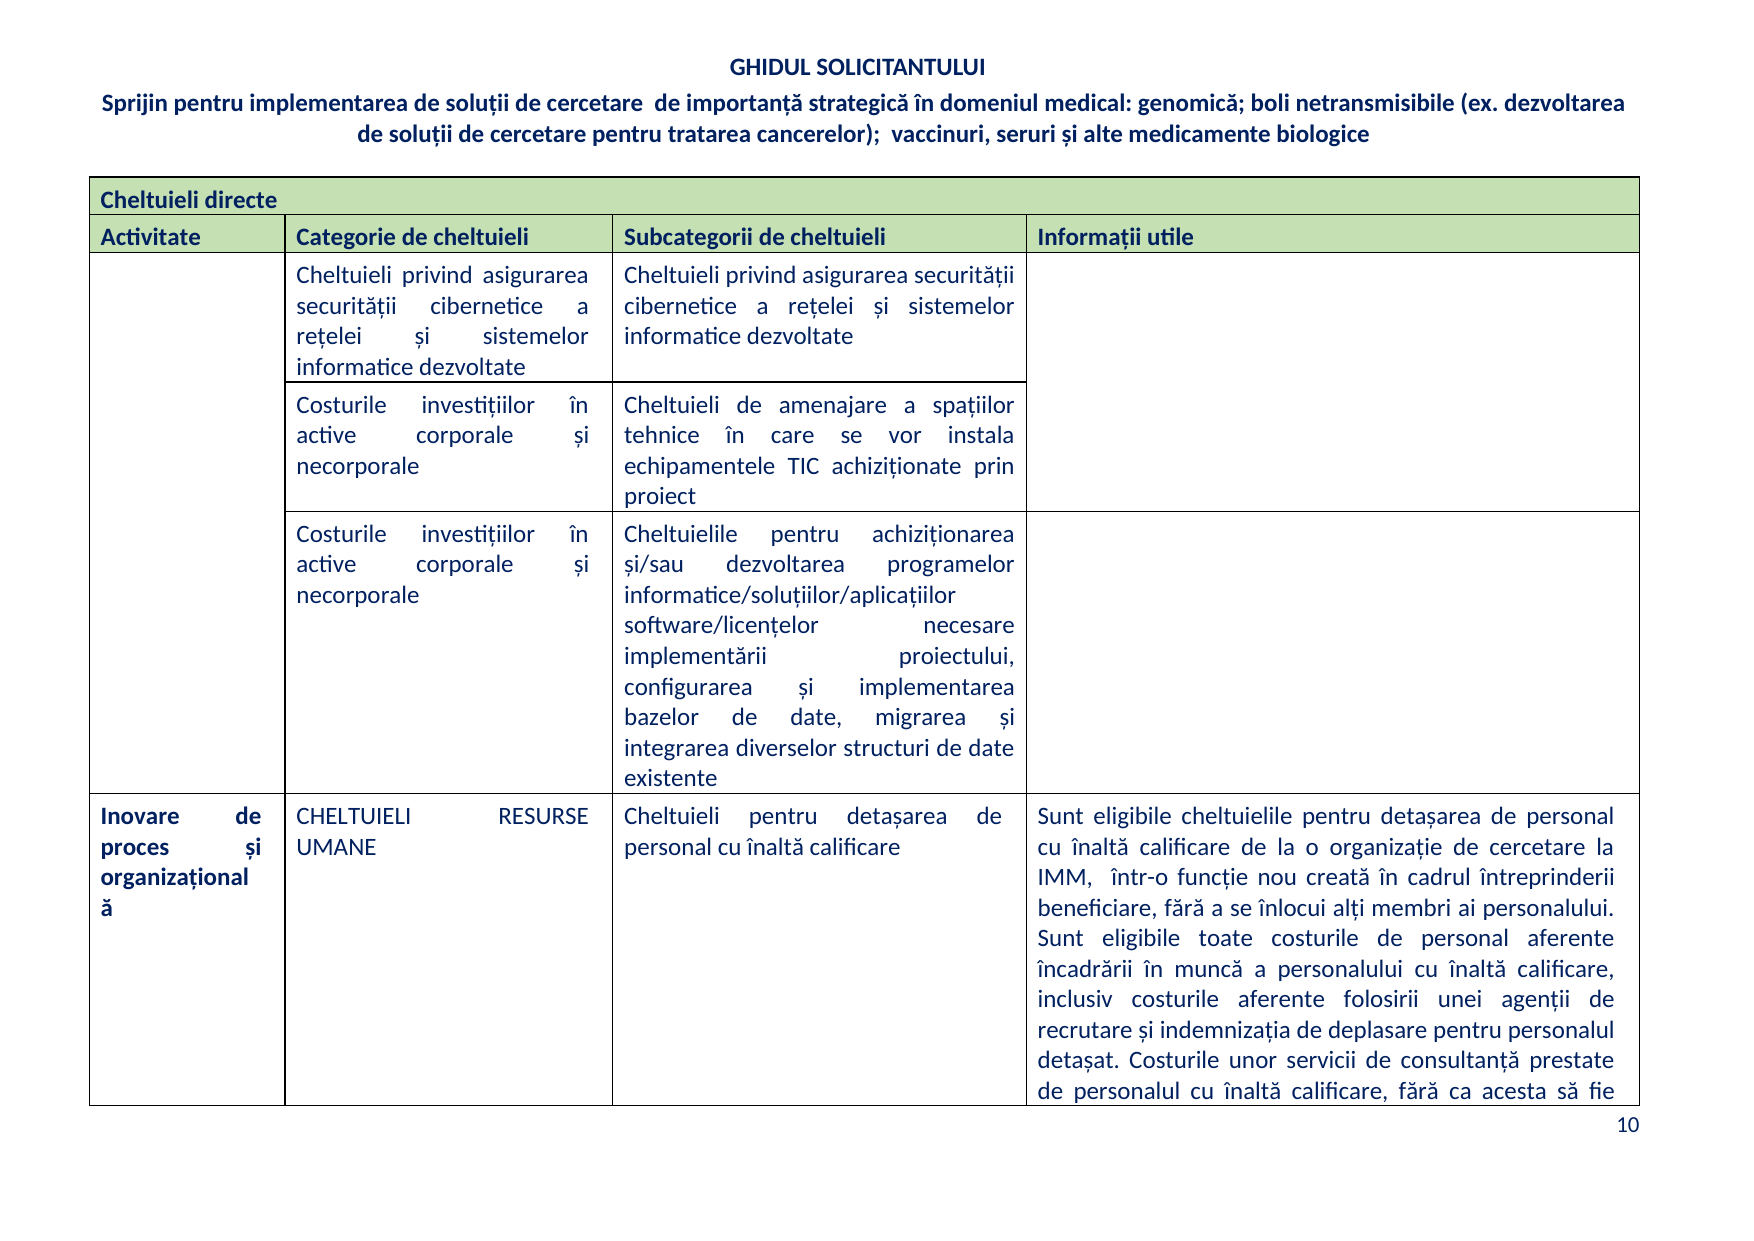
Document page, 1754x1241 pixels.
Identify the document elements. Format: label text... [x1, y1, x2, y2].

table_cell Inovare de proces și organizațională [90, 794, 284, 1105]
table_cell Costurile investițiilor în active corporale şi necorporale [286, 512, 612, 793]
table_cell Cheltuielile pentru achiziționarea şi/sau dezvoltarea programelor informatice/soluțiilor/aplicațiilor software/licențelor necesare implementării proiectului, configurarea şi implementarea bazelor de date, migrarea şi integrarea diverselor structuri de date existente [613, 512, 1026, 793]
table_cell Informații utile [1027, 215, 1639, 252]
table_header Cheltuieli directe [90, 178, 1639, 214]
table_cell Costurile investițiilor în active corporale şi necorporale [286, 383, 612, 511]
table_cell Categorie de cheltuieli [286, 215, 612, 252]
table_cell Cheltuieli de amenajare a spațiilor tehnice în care se vor instala echipamentele TIC achiziționate prin proiect [613, 383, 1026, 511]
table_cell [1027, 253, 1639, 511]
table_cell Cheltuieli privind asigurarea securității cibernetice a rețelei și sistemelor informatice dezvoltate [613, 253, 1026, 381]
table_cell Subcategorii de cheltuieli [613, 215, 1026, 252]
table_cell Activitate [90, 215, 284, 252]
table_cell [1027, 794, 1639, 1105]
table_cell CHELTUIELI RESURSE UMANE [286, 794, 612, 1105]
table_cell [613, 794, 1026, 1105]
table_cell [1027, 512, 1639, 793]
table_cell Cheltuieli privind asigurarea securității cibernetice a rețelei și sistemelor informatice dezvoltate [286, 253, 612, 381]
